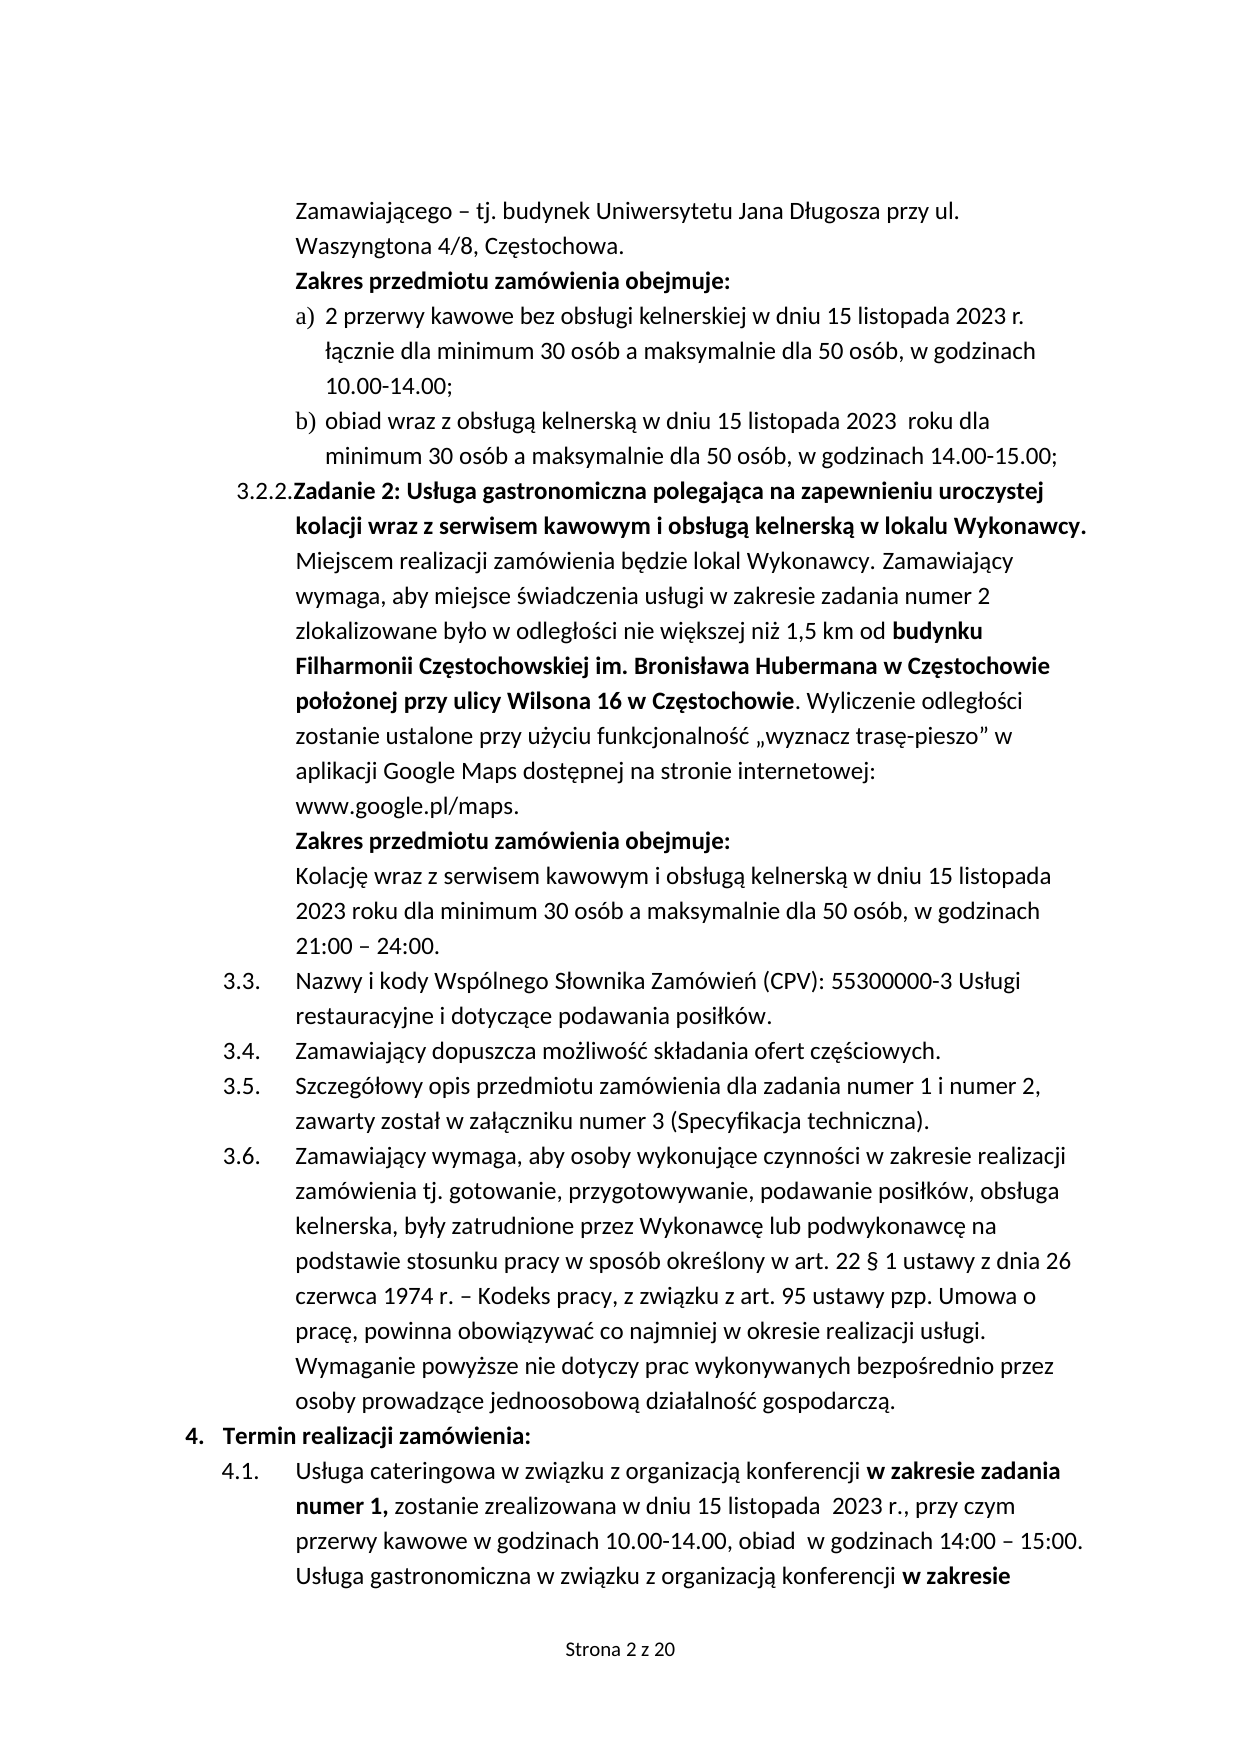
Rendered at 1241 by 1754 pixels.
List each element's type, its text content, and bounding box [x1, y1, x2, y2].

list 2 przerwy kawowe bez obsługi kelnerskiej w dniu 15 listopada 2023 r. łącznie dla minimum 30 osób a maksymalnie dla 50 osób, w godzinach 10.00-14.00; [295, 300, 1093, 401]
text Zakres przedmiotu zamówienia obejmuje: [295, 825, 1093, 856]
list Termin realizacji zamówienia: [185, 1420, 1093, 1451]
list Zamawiający dopuszcza możliwość składania ofert częściowych. [223, 1035, 1093, 1066]
list Szczegółowy opis przedmiotu zamówienia dla zadania numer 1 i numer 2, zawarty został w załączniku numer 3 (Specyfikacja techniczna). [223, 1070, 1093, 1136]
text Kolację wraz z serwisem kawowym i obsługą kelnerską w dniu 15 listopada 2023 roku dla minimum 30 osób a maksymalnie dla 50 osób, w godzinach 21:00 – 24:00. [295, 860, 1093, 961]
list Nazwy i kody Wspólnego Słownika Zamówień (CPV): 55300000-3 Usługi restauracyjne i dotyczące podawania posiłków. [223, 965, 1093, 1031]
text Miejscem realizacji zamówienia będzie lokal Wykonawcy. Zamawiający wymaga, aby miejsce świadczenia usługi w zakresie zadania numer 2 zlokalizowane było w odległości nie większej niż 1,5 km od budynku Filharmonii Częstochowskiej im. Bronisława Hubermana w Częstochowie położonej przy ulicy Wilsona 16 w Częstochowie. Wyliczenie odległości zostanie ustalone przy użyciu funkcjonalność „wyznacz trasę-pieszo” w aplikacji Google Maps dostępnej na stronie internetowej: www.google.pl/maps. [295, 545, 1093, 821]
text Zakres przedmiotu zamówienia obejmuje: [295, 265, 1093, 296]
list Zamawiający wymaga, aby osoby wykonujące czynności w zakresie realizacji zamówienia tj. gotowanie, przygotowywanie, podawanie posiłków, obsługa kelnerska, były zatrudnione przez Wykonawcę lub podwykonawcę na podstawie stosunku pracy w sposób określony w art. 22 § 1 ustawy z dnia 26 czerwca 1974 r. – Kodeks pracy, z związku z art. 95 ustawy pzp. Umowa o pracę, powinna obowiązywać co najmniej w okresie realizacji usługi. Wymaganie powyższe nie dotyczy prac wykonywanych bezpośrednio przez osoby prowadzące jednoosobową działalność gospodarczą. [223, 1140, 1093, 1416]
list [221, 1455, 1093, 1591]
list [221, 195, 1093, 261]
list obiad wraz z obsługą kelnerską w dniu 15 listopada 2023 roku dla minimum 30 osób a maksymalnie dla 50 osób, w godzinach 14.00-15.00; [295, 405, 1093, 471]
text 3.2.2.Zadanie 2: Usługa gastronomiczna polegająca na zapewnieniu uroczystej kolacji wraz z serwisem kawowym i obsługą kelnerską w lokalu Wykonawcy. [236, 475, 1093, 541]
